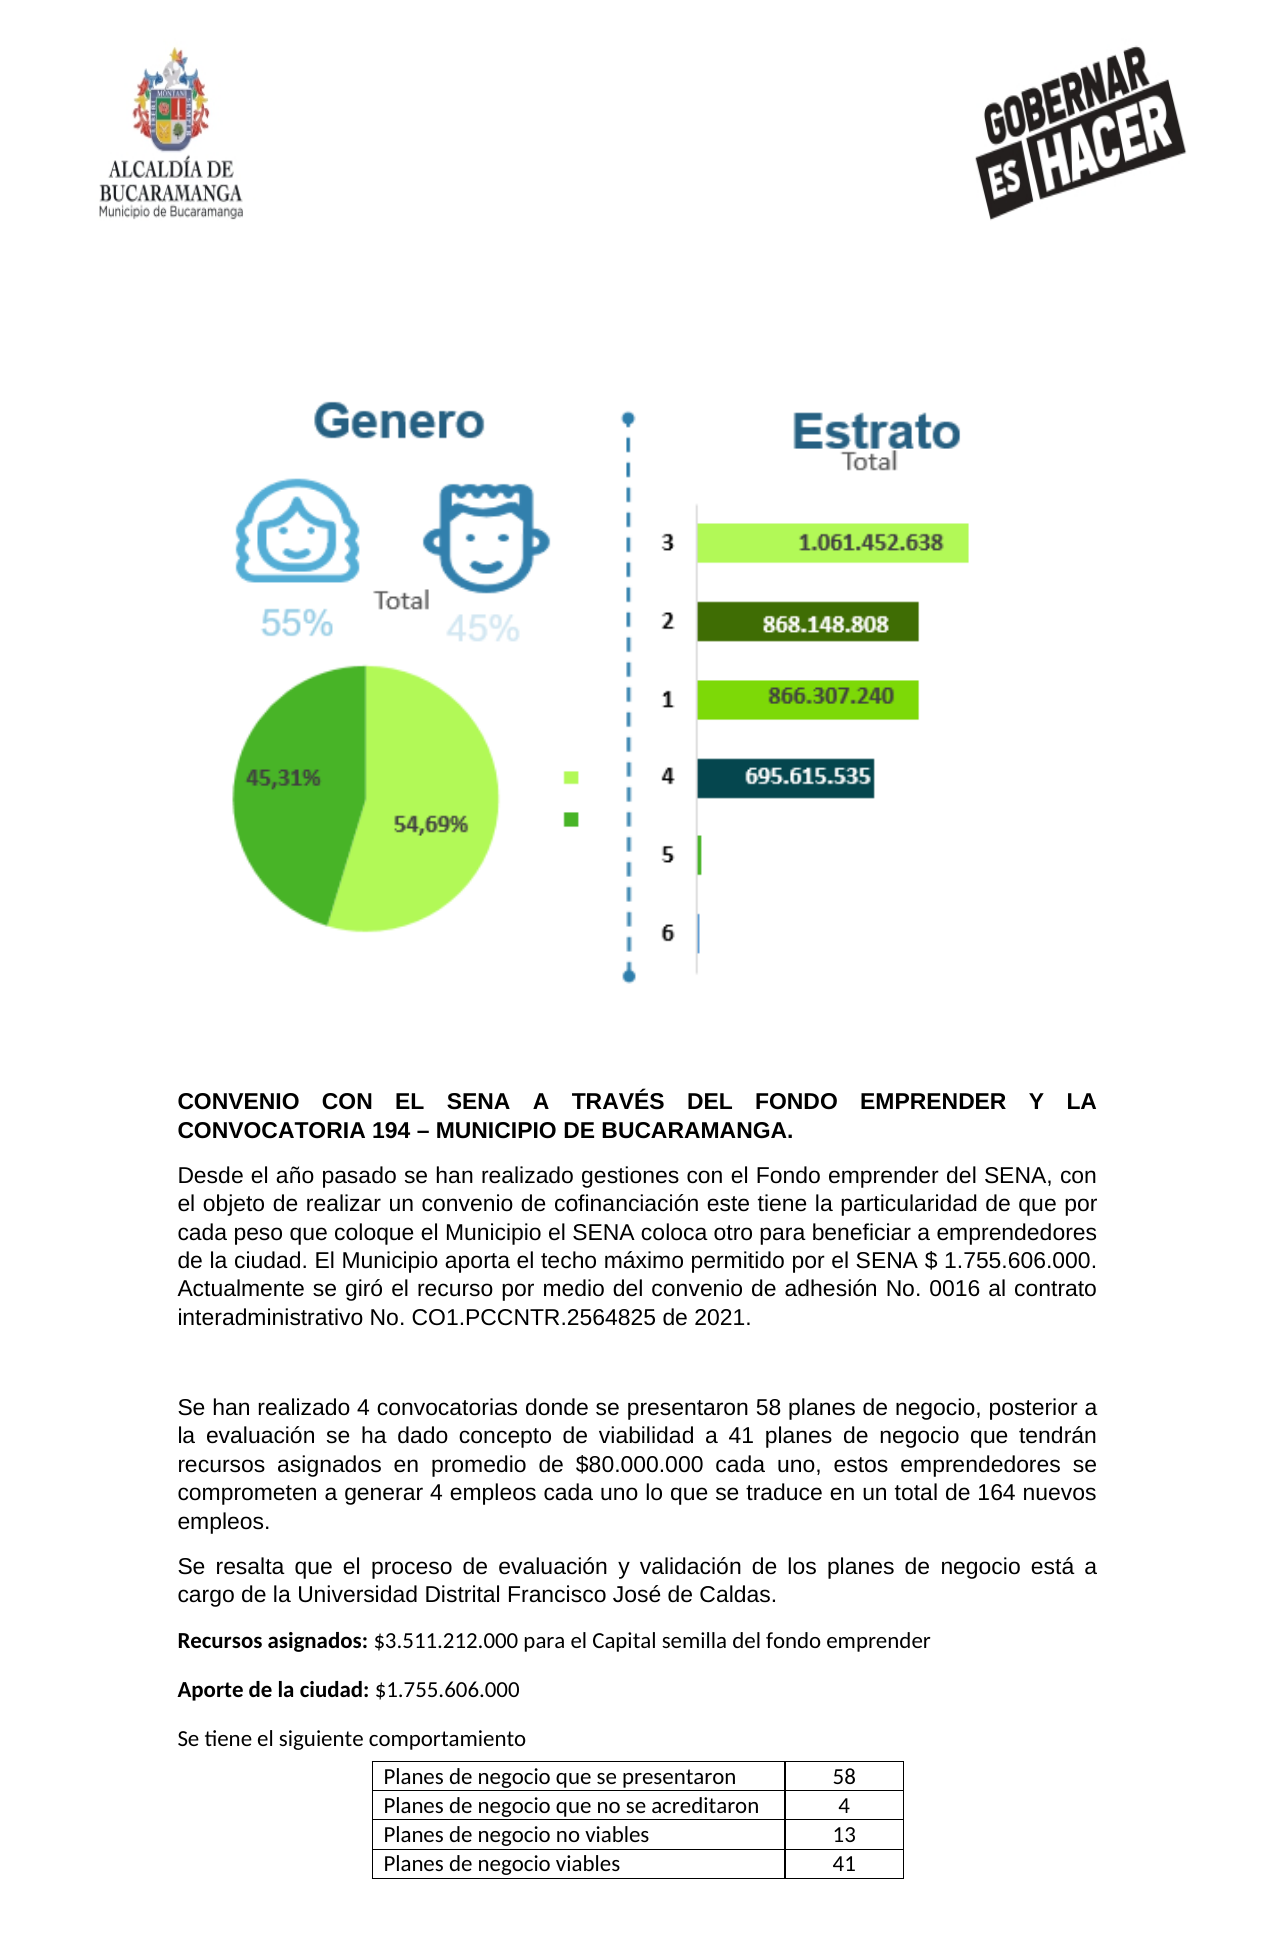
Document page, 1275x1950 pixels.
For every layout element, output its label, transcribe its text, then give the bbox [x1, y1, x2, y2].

text Se han realizado 4 convocatorias donde se presentaron 58 planes de negocio, posterior a la evaluación se ha dado concepto de viabilidad a 41 planes de negocio que tendrán recursos asignados en promedio de $80.000.000 cada uno, estos emprendedores se comprometen a generar 4 empleos cada uno lo que se traduce en un total de 164 nuevos empleos. [177, 1394, 1098, 1534]
text Se tiene el siguiente comportamiento [177, 1724, 1098, 1752]
table_cell 4 [786, 1791, 903, 1819]
text CONVENIO CON EL SENA A TRAVÉS DEL FONDO EMPRENDER Y LA CONVOCATORIA 194 – MUNICIPIO DE BUCARAMANGA. [177, 1088, 1098, 1143]
text Desde el año pasado se han realizado gestiones con el Fondo emprender del SENA, con el objeto de realizar un convenio de cofinanciación este tiene la particularidad de que por cada peso que coloque el Municipio el SENA coloca otro para beneficiar a emprendedores de la ciudad. El Municipio aporta el techo máximo permitido por el SENA $ 1.755.606.000. Actualmente se giró el recurso por medio del convenio de adhesión No. 0016 al contrato interadministrativo No. CO1.PCCNTR.2564825 de 2021. [177, 1162, 1098, 1330]
table_cell Planes de negocio no viables [373, 1820, 784, 1848]
table_header 58 [786, 1762, 903, 1790]
text Aporte de la ciudad: $1.755.606.000 [177, 1675, 1098, 1703]
table_header Planes de negocio que se presentaron [373, 1762, 784, 1790]
picture [58, 0, 1217, 1950]
table_cell Planes de negocio viables [373, 1850, 784, 1877]
table_cell 41 [786, 1850, 903, 1877]
text Recursos asignados: $3.511.212.000 para el Capital semilla del fondo emprender [177, 1626, 1098, 1654]
table_cell Planes de negocio que no se acreditaron [373, 1791, 784, 1819]
text Se resalta que el proceso de evaluación y validación de los planes de negocio está a cargo de la Universidad Distrital Francisco José de Caldas. [177, 1553, 1098, 1608]
table_cell 13 [786, 1820, 903, 1848]
